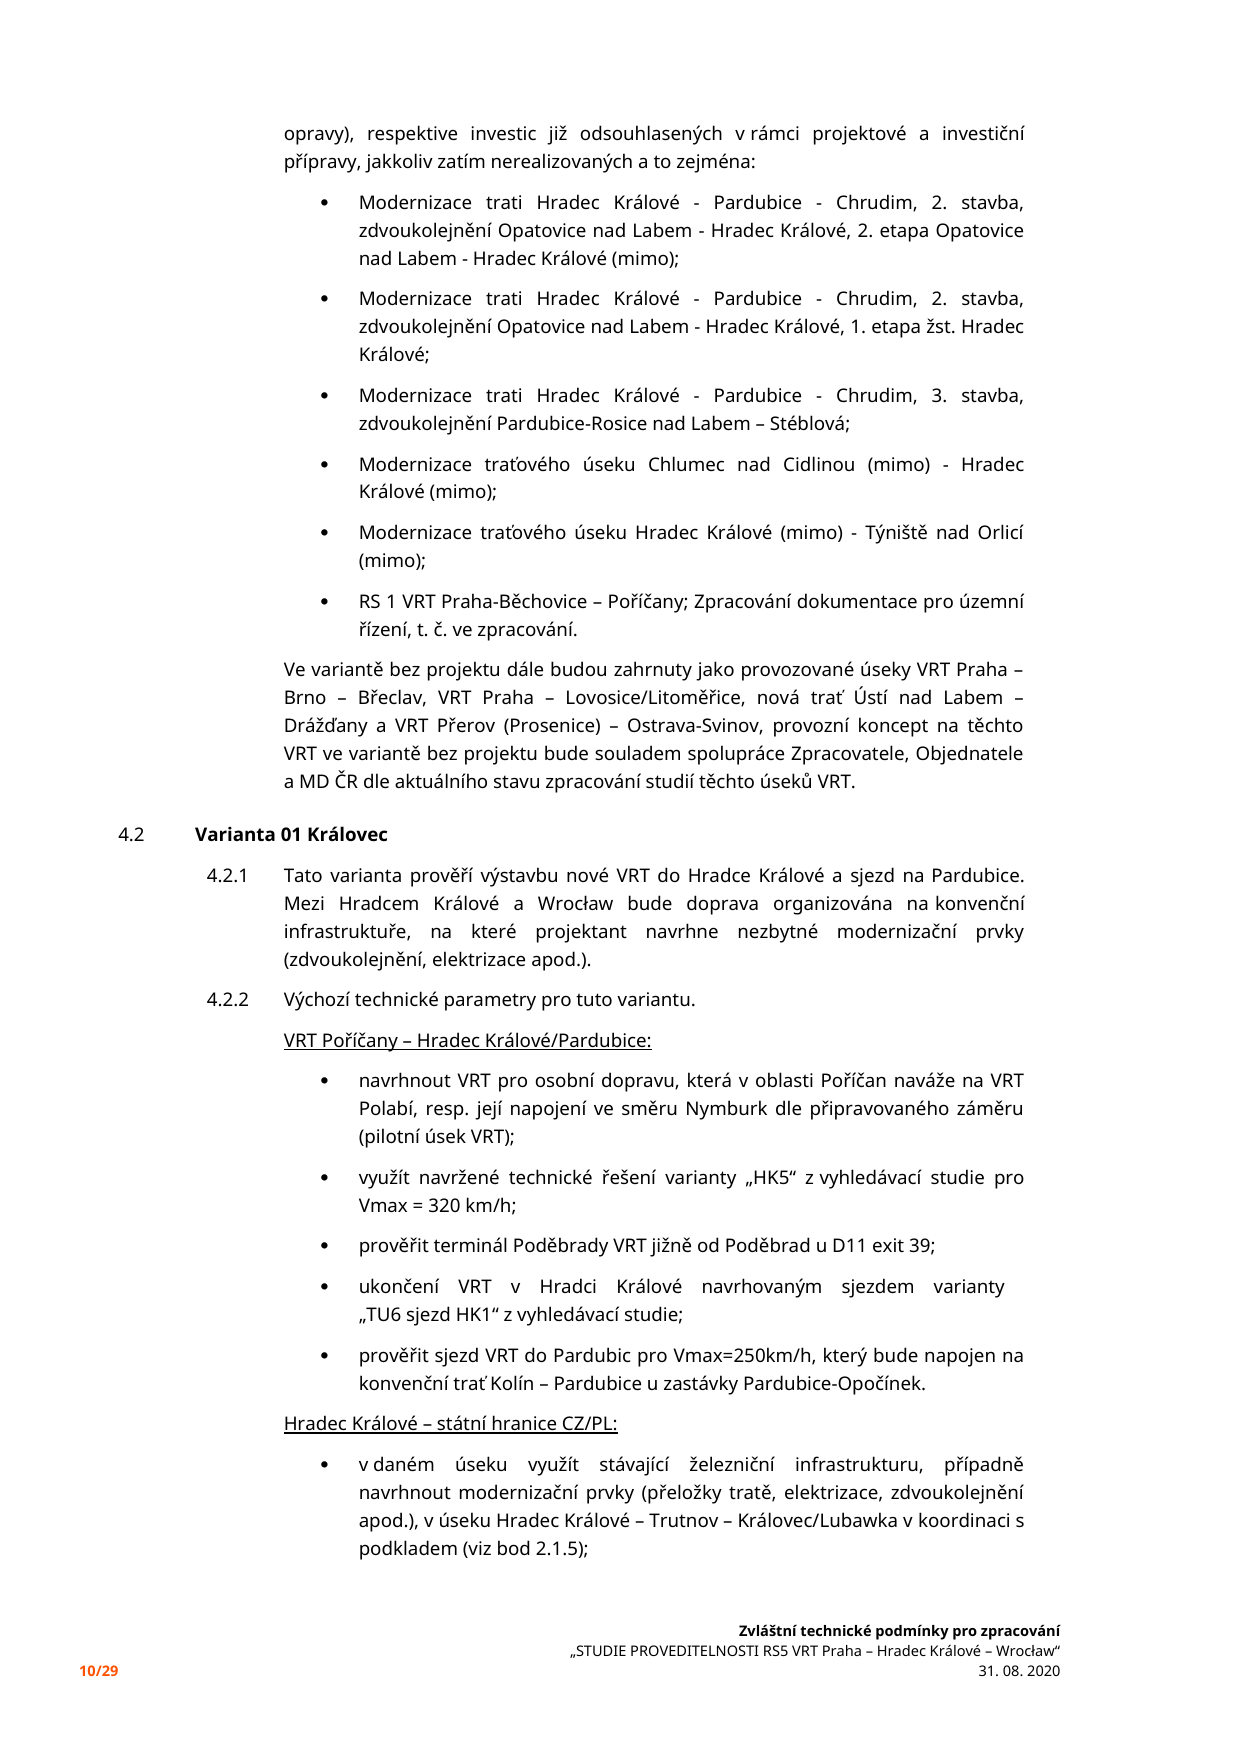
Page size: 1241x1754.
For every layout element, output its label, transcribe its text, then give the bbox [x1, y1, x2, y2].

list Ve variantě bez projektu dále budou zahrnuty jako provozované úseky VRT Praha – Brno – Břeclav, VRT Praha – Lovosice/Litoměřice, nová trať Ústí nad Labem – Drážďany a VRT Přerov (Prosenice) – Ostrava-Svinov, provozní koncept na těchto VRT ve variantě bez projektu bude souladem spolupráce Zpracovatele, Objednatele a MD ČR dle aktuálního stavu zpracování studií těchto úseků VRT. [283, 656, 1024, 794]
list ukončení VRT v Hradci Králové navrhovaným sjezdem varianty „TU6 sjezd HK1“ z vyhledávací studie; [321, 1273, 1024, 1327]
list Modernizace traťového úseku Hradec Králové (mimo) - Týniště nad Orlicí (mimo); [321, 519, 1024, 573]
list v daném úseku využít stávající železniční infrastrukturu, případně navrhnout modernizační prvky (přeložky tratě, elektrizace, zdvoukolejnění apod.), v úseku Hradec Králové – Trutnov – Královec/Lubawka v koordinaci s podkladem (viz bod 2.1.5); [321, 1451, 1024, 1561]
text Varianta 01 Královec [118, 822, 1024, 847]
text Tato varianta prověří výstavbu nové VRT do Hradce Králové a sjezd na Pardubice. Mezi Hradcem Králové a Wrocław bude doprava organizována na konvenční infrastruktuře, na které projektant navrhne nezbytné modernizační prvky (zdvoukolejnění, elektrizace apod.). [207, 862, 1024, 972]
list Modernizace trati Hradec Králové - Pardubice - Chrudim, 2. stavba, zdvoukolejnění Opatovice nad Labem - Hradec Králové, 2. etapa Opatovice nad Labem - Hradec Králové (mimo); [321, 189, 1024, 271]
list Modernizace trati Hradec Králové - Pardubice - Chrudim, 3. stavba, zdvoukolejnění Pardubice-Rosice nad Labem – Stéblová; [321, 382, 1024, 436]
text Výchozí technické parametry pro tuto variantu. [207, 987, 1024, 1012]
list VRT Poříčany – Hradec Králové/Pardubice: [283, 1027, 1024, 1053]
list Hradec Králové – státní hranice CZ/PL: [283, 1410, 1024, 1436]
list prověřit terminál Poděbrady VRT jižně od Poděbrad u D11 exit 39; [321, 1233, 1024, 1258]
list prověřit sjezd VRT do Pardubic pro Vmax=250km/h, který bude napojen na konvenční trať Kolín – Pardubice u zastávky Pardubice-Opočínek. [321, 1342, 1024, 1395]
list navrhnout VRT pro osobní dopravu, která v oblasti Poříčan naváže na VRT Polabí, resp. její napojení ve směru Nymburk dle připravovaného záměru (pilotní úsek VRT); [321, 1068, 1024, 1149]
list Modernizace trati Hradec Králové - Pardubice - Chrudim, 2. stavba, zdvoukolejnění Opatovice nad Labem - Hradec Králové, 1. etapa žst. Hradec Králové; [321, 286, 1024, 367]
list RS 1 VRT Praha-Běchovice – Poříčany; Zpracování dokumentace pro územní řízení, t. č. ve zpracování. [321, 588, 1024, 641]
list Modernizace traťového úseku Chlumec nad Cidlinou (mimo) - Hradec Králové (mimo); [321, 451, 1024, 504]
list využít navržené technické řešení varianty „HK5“ z vyhledávací studie pro Vmax = 320 km/h; [321, 1164, 1024, 1218]
